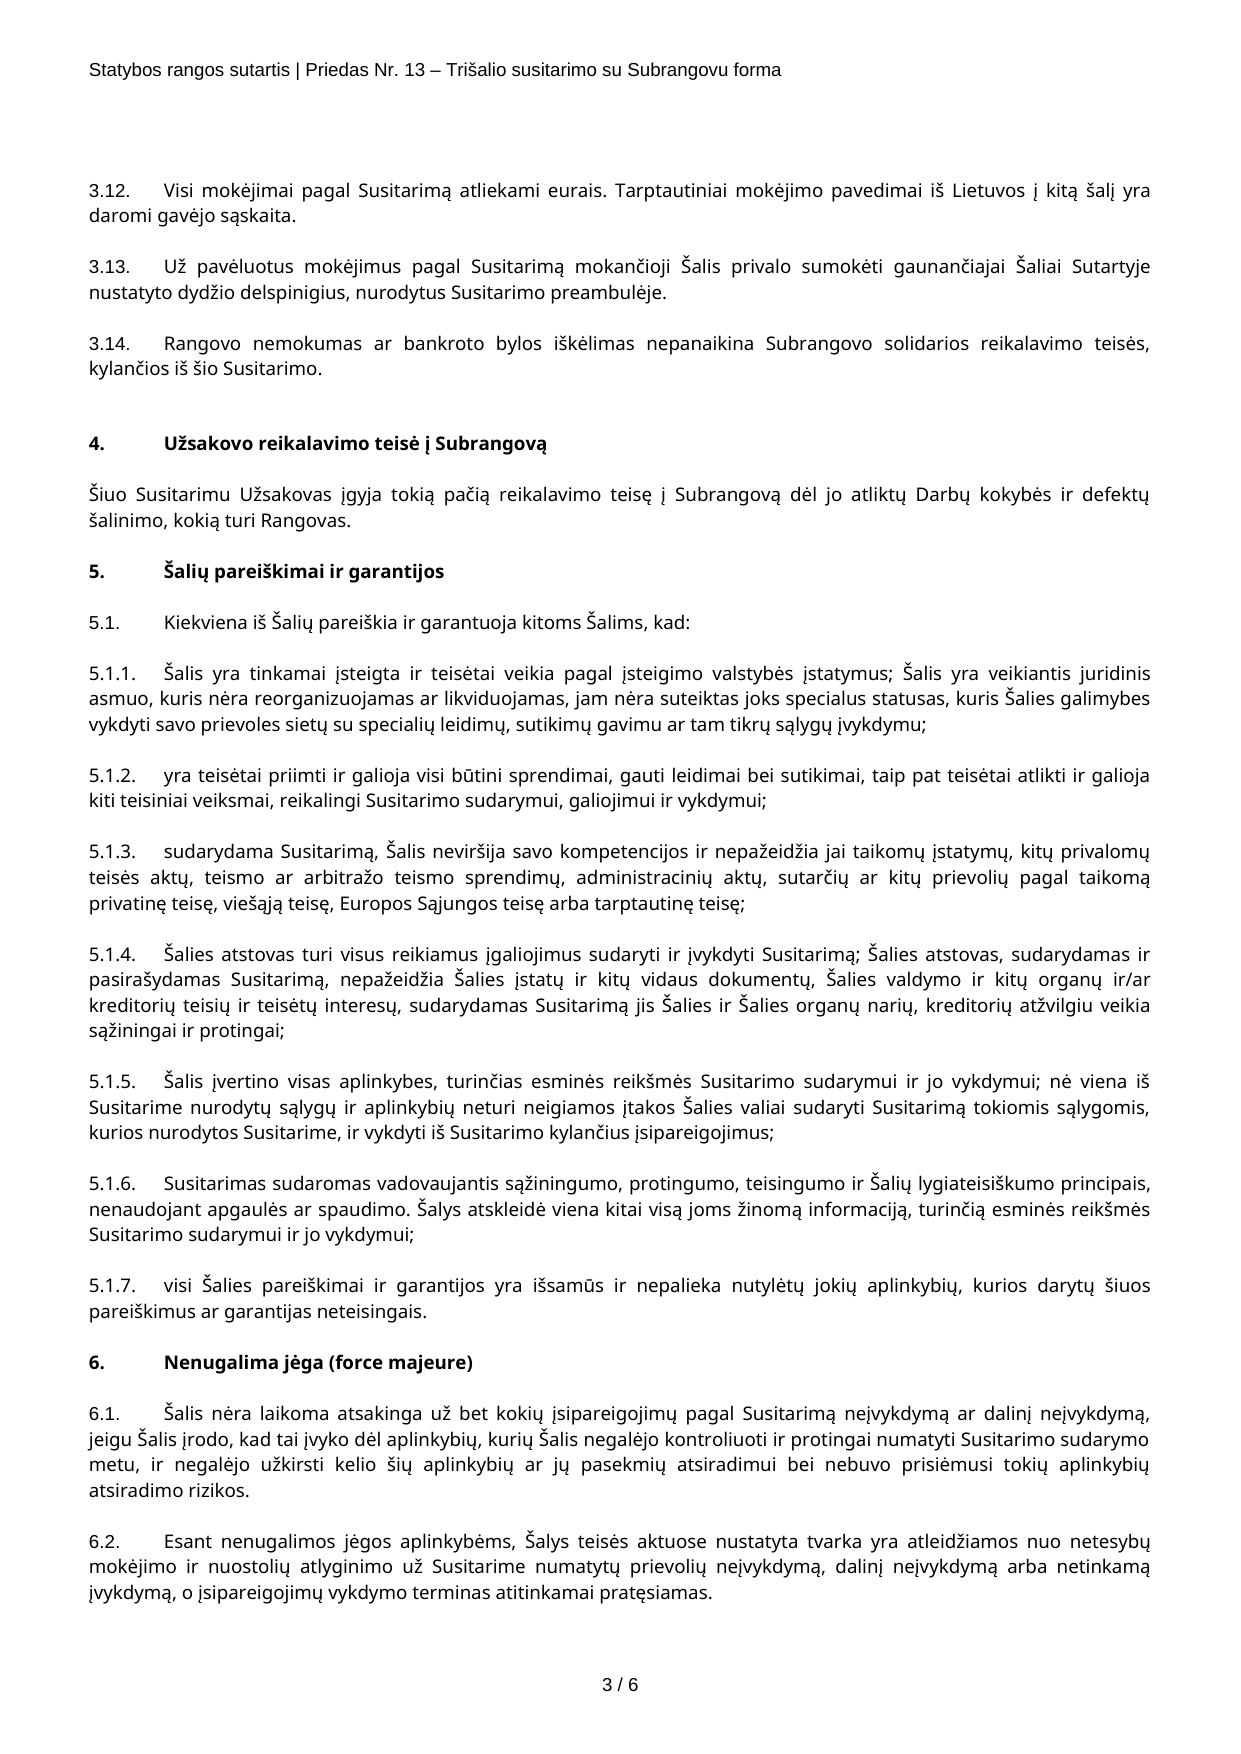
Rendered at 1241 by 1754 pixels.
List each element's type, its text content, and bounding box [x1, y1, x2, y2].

list Kiekviena iš Šalių pareiškia ir garantuoja kitoms Šalims, kad: [89, 609, 1152, 635]
list visi Šalies pareiškimai ir garantijos yra išsamūs ir nepalieka nutylėtų jokių aplinkybių, kurios darytų šiuos pareiškimus ar garantijas neteisingais. [89, 1273, 1152, 1324]
list Rangovo nemokumas ar bankroto bylos iškėlimas nepanaikina Subrangovo solidarios reikalavimo teisės, kylančios iš šio Susitarimo. [89, 330, 1152, 381]
list Šalis įvertino visas aplinkybes, turinčias esminės reikšmės Susitarimo sudarymui ir jo vykdymui; nė viena iš Susitarime nurodytų sąlygų ir aplinkybių neturi neigiamos įtakos Šalies valiai sudaryti Susitarimą tokiomis sąlygomis, kurios nurodytos Susitarime, ir vykdyti iš Susitarimo kylančius įsipareigojimus; [89, 1068, 1152, 1145]
list Susitarimas sudaromas vadovaujantis sąžiningumo, protingumo, teisingumo ir Šalių lygiateisiškumo principais, nenaudojant apgaulės ar spaudimo. Šalys atskleidė viena kitai visą joms žinomą informaciją, turinčią esminės reikšmės Susitarimo sudarymui ir jo vykdymui; [89, 1171, 1152, 1247]
list Šalis nėra laikoma atsakinga už bet kokių įsipareigojimų pagal Susitarimą neįvykdymą ar dalinį neįvykdymą, jeigu Šalis įrodo, kad tai įvyko dėl aplinkybių, kurių Šalis negalėjo kontroliuoti ir protingai numatyti Susitarimo sudarymo metu, ir negalėjo užkirsti kelio šių aplinkybių ar jų pasekmių atsiradimui bei nebuvo prisiėmusi tokių aplinkybių atsiradimo rizikos. [89, 1400, 1152, 1502]
list Nenugalima jėga (force majeure) [89, 1349, 1152, 1375]
list sudarydama Susitarimą, Šalis neviršija savo kompetencijos ir nepažeidžia jai taikomų įstatymų, kitų privalomų teisės aktų, teismo ar arbitražo teismo sprendimų, administracinių aktų, sutarčių ar kitų prievolių pagal taikomą privatinę teisę, viešąją teisę, Europos Sąjungos teisę arba tarptautinę teisę; [89, 839, 1152, 915]
list Esant nenugalimos jėgos aplinkybėms, Šalys teisės aktuose nustatyta tvarka yra atleidžiamos nuo netesybų mokėjimo ir nuostolių atlyginimo už Susitarime numatytų prievolių neįvykdymą, dalinį neįvykdymą arba netinkamą įvykdymą, o įsipareigojimų vykdymo terminas atitinkamai pratęsiamas. [89, 1528, 1152, 1604]
list Šalis yra tinkamai įsteigta ir teisėtai veikia pagal įsteigimo valstybės įstatymus; Šalis yra veikiantis juridinis asmuo, kuris nėra reorganizuojamas ar likviduojamas, jam nėra suteiktas joks specialus statusas, kuris Šalies galimybes vykdyti savo prievoles sietų su specialių leidimų, sutikimų gavimu ar tam tikrų sąlygų įvykdymu; [89, 660, 1152, 737]
text Šiuo Susitarimu Užsakovas įgyja tokią pačią reikalavimo teisę į Subrangovą dėl jo atliktų Darbų kokybės ir defektų šalinimo, kokią turi Rangovas. [89, 482, 1152, 533]
list Už pavėluotus mokėjimus pagal Susitarimą mokančioji Šalis privalo sumokėti gaunančiajai Šaliai Sutartyje nustatyto dydžio delspinigius, nurodytus Susitarimo preambulėje. [89, 253, 1152, 304]
list Visi mokėjimai pagal Susitarimą atliekami eurais. Tarptautiniai mokėjimo pavedimai iš Lietuvos į kitą šalį yra daromi gavėjo sąskaita. [89, 177, 1152, 228]
list yra teisėtai priimti ir galioja visi būtini sprendimai, gauti leidimai bei sutikimai, taip pat teisėtai atlikti ir galioja kiti teisiniai veiksmai, reikalingi Susitarimo sudarymui, galiojimui ir vykdymui; [89, 762, 1152, 813]
list Užsakovo reikalavimo teisė į Subrangovą [89, 431, 1152, 456]
list Šalies atstovas turi visus reikiamus įgaliojimus sudaryti ir įvykdyti Susitarimą; Šalies atstovas, sudarydamas ir pasirašydamas Susitarimą, nepažeidžia Šalies įstatų ir kitų vidaus dokumentų, Šalies valdymo ir kitų organų ir/ar kreditorių teisių ir teisėtų interesų, sudarydamas Susitarimą jis Šalies ir Šalies organų narių, kreditorių atžvilgiu veikia sąžiningai ir protingai; [89, 941, 1152, 1043]
list Šalių pareiškimai ir garantijos [89, 558, 1152, 584]
